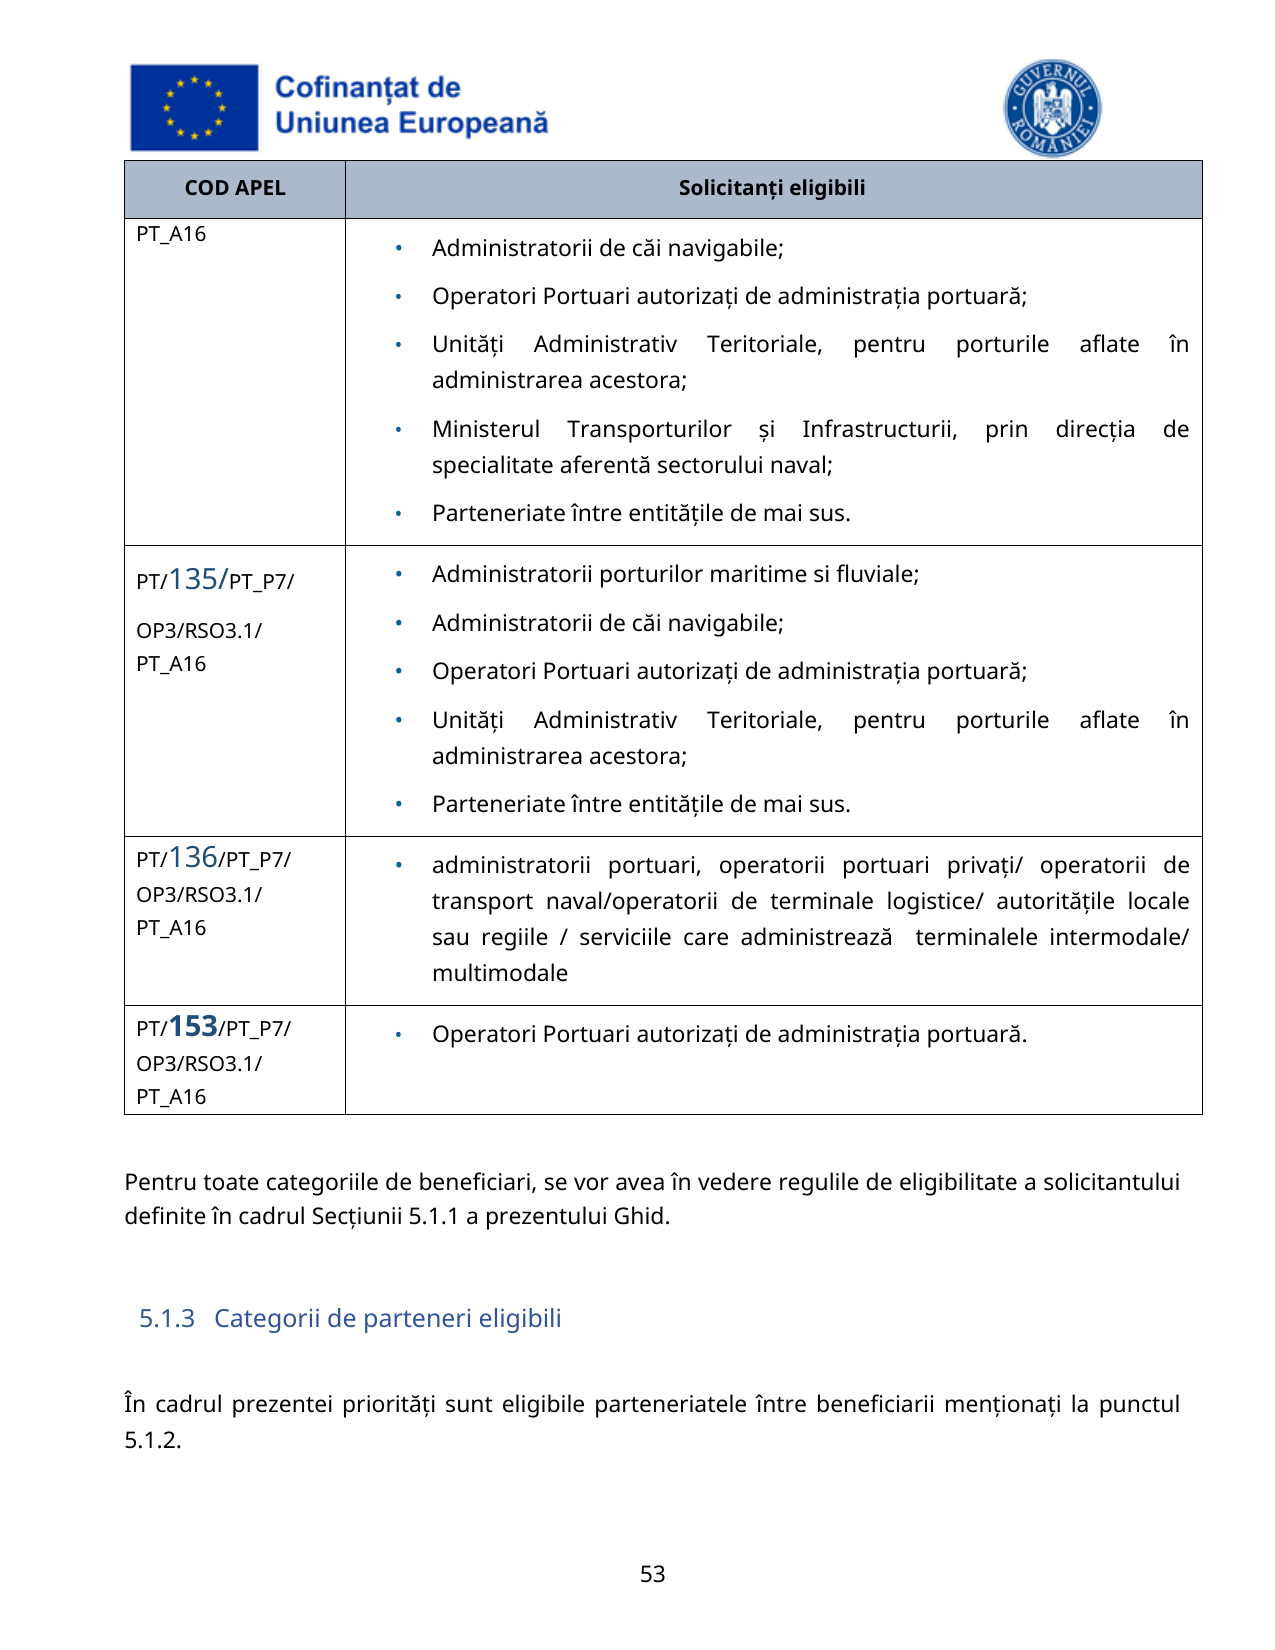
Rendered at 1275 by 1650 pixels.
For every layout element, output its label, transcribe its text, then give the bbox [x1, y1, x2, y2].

table_cell PT/136/PT_P7/ OP3/RSO3.1/ PT_A16 [125, 837, 345, 1004]
table_cell PT/153/PT_P7/ OP3/RSO3.1/ PT_A16 [125, 1006, 345, 1114]
subtitle Categorii de parteneri eligibili [139, 1300, 1181, 1334]
text Pentru toate categoriile de beneficiari, se vor avea în vedere regulile de eligibilitate a solicitantului definite în cadrul Secțiunii 5.1.1 a prezentului Ghid. [124, 1166, 1181, 1231]
table_cell Operatori Portuari autorizați de administrația portuară. [346, 1006, 1202, 1114]
table_header Solicitanți eligibili [346, 161, 1202, 218]
text În cadrul prezentei priorități sunt eligibile parteneriatele între beneficiarii menționați la punctul 5.1.2. [124, 1388, 1181, 1455]
table_cell Administratorii porturilor maritime si fluviale; Administratorii de căi navigabile; Operatori Portuari autorizați de administrația portuară; Unități Administrativ Teritoriale, pentru porturile aflate în administrarea acestora; Parteneriate între entitățile de mai sus. [346, 546, 1202, 836]
table_header COD APEL [125, 161, 345, 218]
table_cell PT/134/PT_P7/ OP3/RSO3.1/ PT_A16 [125, 219, 345, 545]
table_cell PT/135/PT_P7/ OP3/RSO3.1/ PT_A16 [125, 546, 345, 836]
picture [124, 59, 1104, 160]
table_cell administratorii portuari, operatorii portuari privați/ operatorii de transport naval/operatorii de terminale logistice/ autoritățile locale sau regiile / serviciile care administrează terminalele intermodale/ multimodale [346, 837, 1202, 1004]
